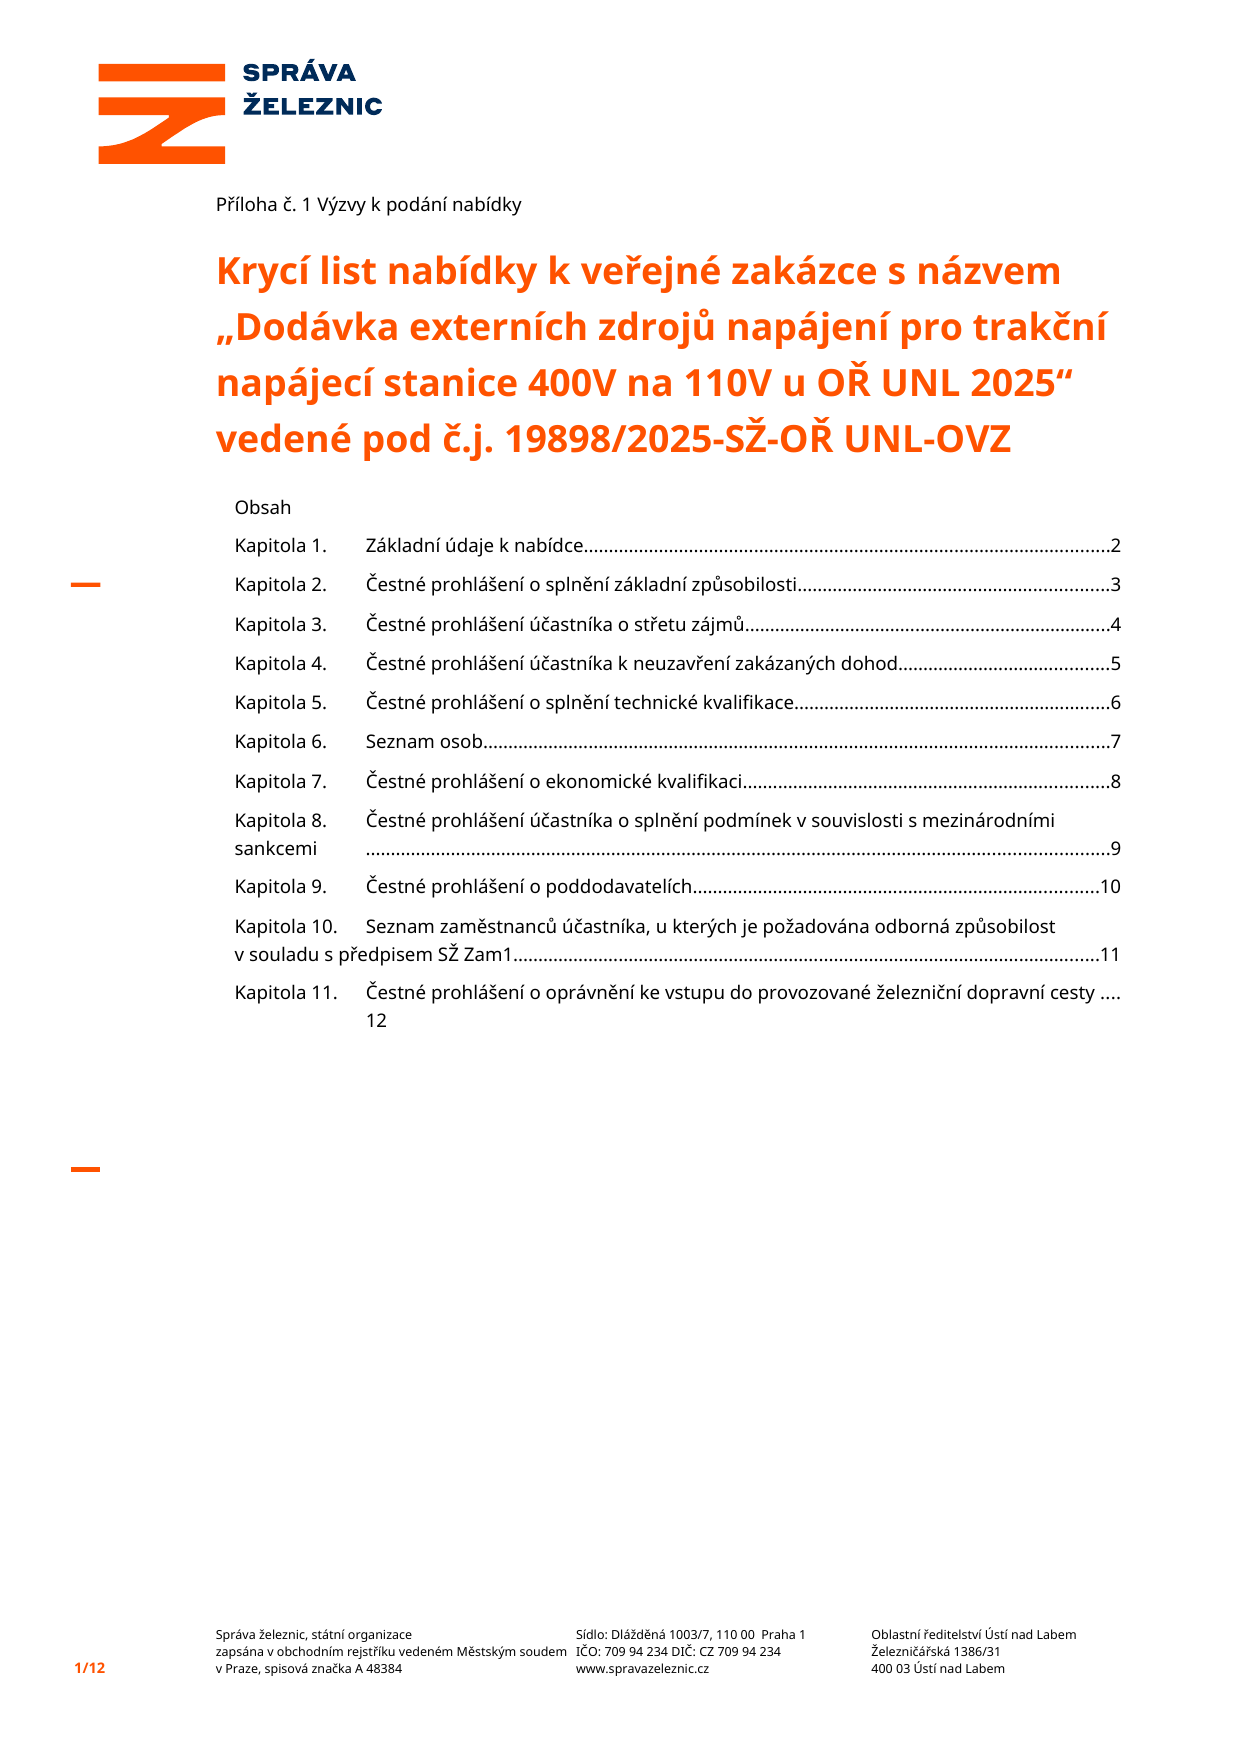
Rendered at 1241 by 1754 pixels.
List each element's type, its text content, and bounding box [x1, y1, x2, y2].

text Krycí list nabídky k veřejné zakázce s názvem „Dodávka externích zdrojů napájení pro trakční napájecí stanice 400V na 110V u OŘ UNL 2025“ vedené pod č.j. 19898/2025-SŽ-OŘ UNL-OVZ [216, 244, 1122, 464]
text Příloha č. 1 Výzvy k podání nabídky [216, 191, 1122, 217]
